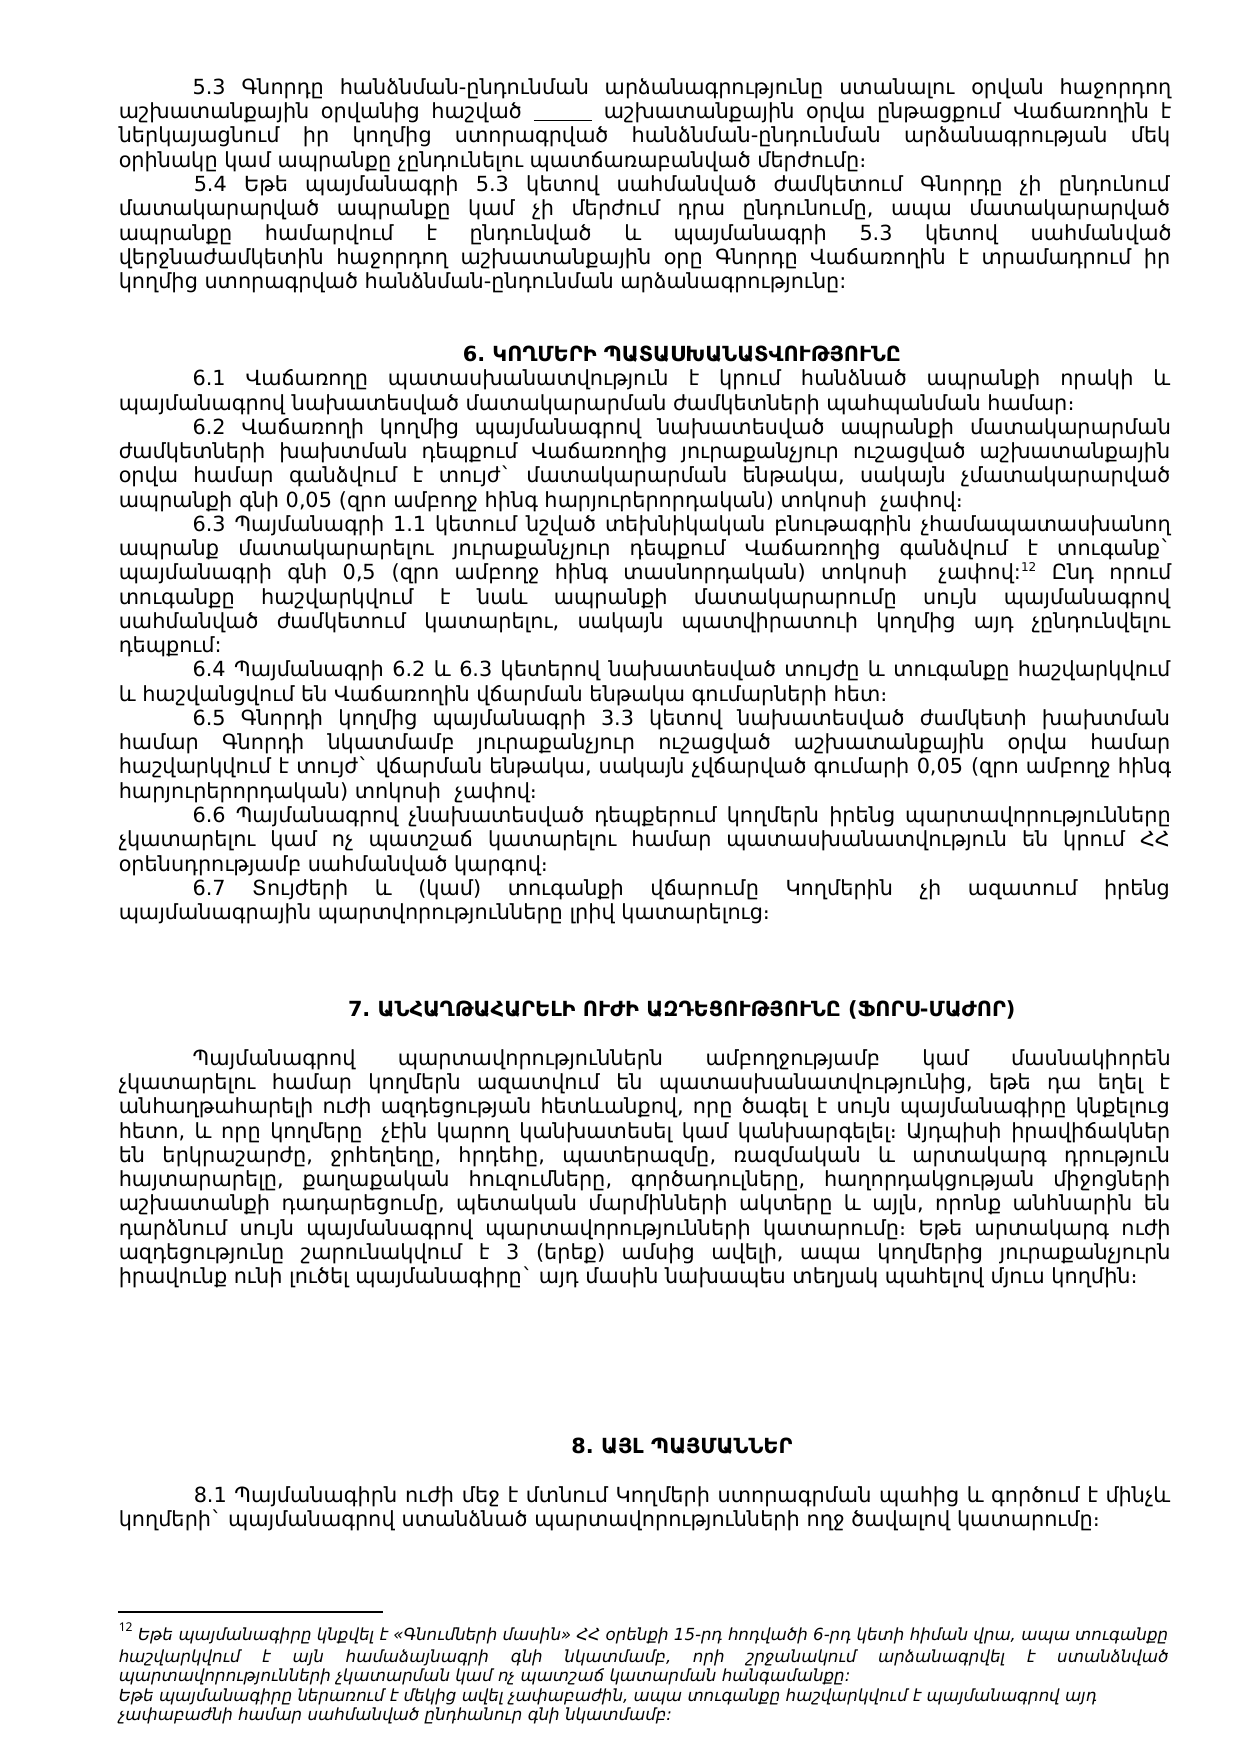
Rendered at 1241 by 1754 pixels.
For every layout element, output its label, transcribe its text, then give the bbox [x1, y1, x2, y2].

text 7. ԱՆՀԱՂԹԱՀԱՐԵԼԻ ՈՒԺԻ ԱԶԴԵՑՈՒԹՅՈՒՆԸ (ՖՈՐՍ-ՄԱԺՈՐ) [118, 997, 1171, 1022]
text 5.4 Եթե պայմանագրի 5.3 կետով սահմանված ժամկետում Գնորդը չի ընդունում մատակարարված ապրանքը կամ չի մերժում դրա ընդունումը, ապա մատակարարված ապրանքը համարվում է ընդունված և պայմանագրի 5.3 կետով սահմանված վերջնաժամկետին հաջորդող աշխատանքային օրը Գնորդը Վաճառողին է տրամադրում իր կողմից ստորագրված հանձնման-ընդունման արձանագրությունը: [118, 172, 1171, 293]
text 8. ԱՅԼ ՊԱՅՄԱՆՆԵՐ [118, 1434, 1171, 1458]
text 6.1 Վաճառողը պատասխանատվություն է կրում հանձնած ապրանքի որակի և պայմանագրով նախատեսված մատակարարման ժամկետների պահպանման համար։ [118, 366, 1171, 415]
text 6. ԿՈՂՄԵՐԻ ՊԱՏԱՍԽԱՆԱՏՎՈՒԹՅՈՒՆԸ [118, 342, 1171, 366]
text 6.7 Տույժերի և (կամ) տուգանքի վճարումը Կողմերին չի ազատում իրենց պայմանագրային պարտվորությունները լրիվ կատարելուց։ [118, 876, 1171, 924]
text Պայմանագրով պարտավորություններն ամբողջությամբ կամ մասնակիորեն չկատարելու համար կողմերն ազատվում են պատասխանատվությունից, եթե դա եղել է անհաղթահարելի ուժի ազդեցության հետևանքով, որը ծագել է սույն պայմանագիրը կնքելուց հետո, և որը կողմերը չէին կարող կանխատեսել կամ կանխարգելել։ Այդպիսի իրավիճակներ են երկրաշարժը, ջրհեղեղը, հրդեհը, պատերազմը, ռազմական և արտակարգ դրություն հայտարարելը, քաղաքական հուզումները, գործադուլները, հաղորդակցության միջոցների աշխատանքի դադարեցումը, պետական մարմինների ակտերը և այլն, որոնք անհնարին են դարձնում սույն պայմանագրով պարտավորությունների կատարումը։ Եթե արտակարգ ուժի ազդեցությունը շարունակվում է 3 (երեք) ամսից ավելի, ապա կողմերից յուրաքանչյուրն իրավունք ունի լուծել պայմանագիրը` այդ մասին նախապես տեղյակ պահելով մյուս կողմին։ [118, 1046, 1171, 1288]
text 6.4 Պայմանագրի 6.2 և 6.3 կետերով նախատեսված տույժը և տուգանքը հաշվարկվում և հաշվանցվում են Վաճառողին վճարման ենթակա գումարների հետ։ [118, 657, 1171, 706]
text 6.3 Պայմանագրի 1.1 կետում նշված տեխնիկական բնութագրին չհամապատասխանող ապրանք մատակարարելու յուրաքանչյուր դեպքում Վաճառողից գանձվում է տուգանք` պայմանագրի գնի 0,5 (զրո ամբողջ հինգ տասնորդական) տոկոսի չափով: Ընդ որում տուգանքը հաշվարկվում է նաև ապրանքի մատակարարումը սույն պայմանագրով սահմանված ժամկետում կատարելու, սակայն պատվիրատուի կողմից այդ չընդունվելու դեպքում: [118, 512, 1171, 657]
text 6.2 Վաճառողի կողմից պայմանագրով նախատեսված ապրանքի մատակարարման ժամկետների խախտման դեպքում Վաճառողից յուրաքանչյուր ուշացված աշխատանքային օրվա համար գանձվում է տույժ` մատակարարման ենթակա, սակայն չմատակարարված ապրանքի գնի 0,05 (զրո ամբողջ հինգ հարյուրերորդական) տոկոսի չափով։ [118, 415, 1171, 512]
text 6.6 Պայմանագրով չնախատեսված դեպքերում կողմերն իրենց պարտավորությունները չկատարելու կամ ոչ պատշաճ կատարելու համար պատասխանատվություն են կրում ՀՀ օրենսդրությամբ սահմանված կարգով։ [118, 803, 1171, 876]
text 8.1 Պայմանագիրն ուժի մեջ է մտնում Կողմերի ստորագրման պահից և գործում է մինչև կողմերի` պայմանագրով ստանձնած պարտավորությունների ողջ ծավալով կատարումը։ [118, 1483, 1171, 1531]
text 6.5 Գնորդի կողմից պայմանագրի 3.3 կետով նախատեսված ժամկետի խախտման համար Գնորդի նկատմամբ յուրաքանչյուր ուշացված աշխատանքային օրվա համար հաշվարկվում է տույժ` վճարման ենթակա, սակայն չվճարված գումարի 0,05 (զրո ամբողջ հինգ հարյուրերորդական) տոկոսի չափով։ [118, 706, 1171, 803]
text 5.3 Գնորդը հանձնման-ընդունման արձանագրությունը ստանալու օրվան հաջորդող աշխատանքային օրվանից հաշված աշխատանքային օրվա ընթացքում Վաճառողին է ներկայացնում իր կողմից ստորագրված հանձնման-ընդունման արձանագրության մեկ օրինակը կամ ապրանքը չընդունելու պատճառաբանված մերժումը։ [118, 75, 1171, 172]
